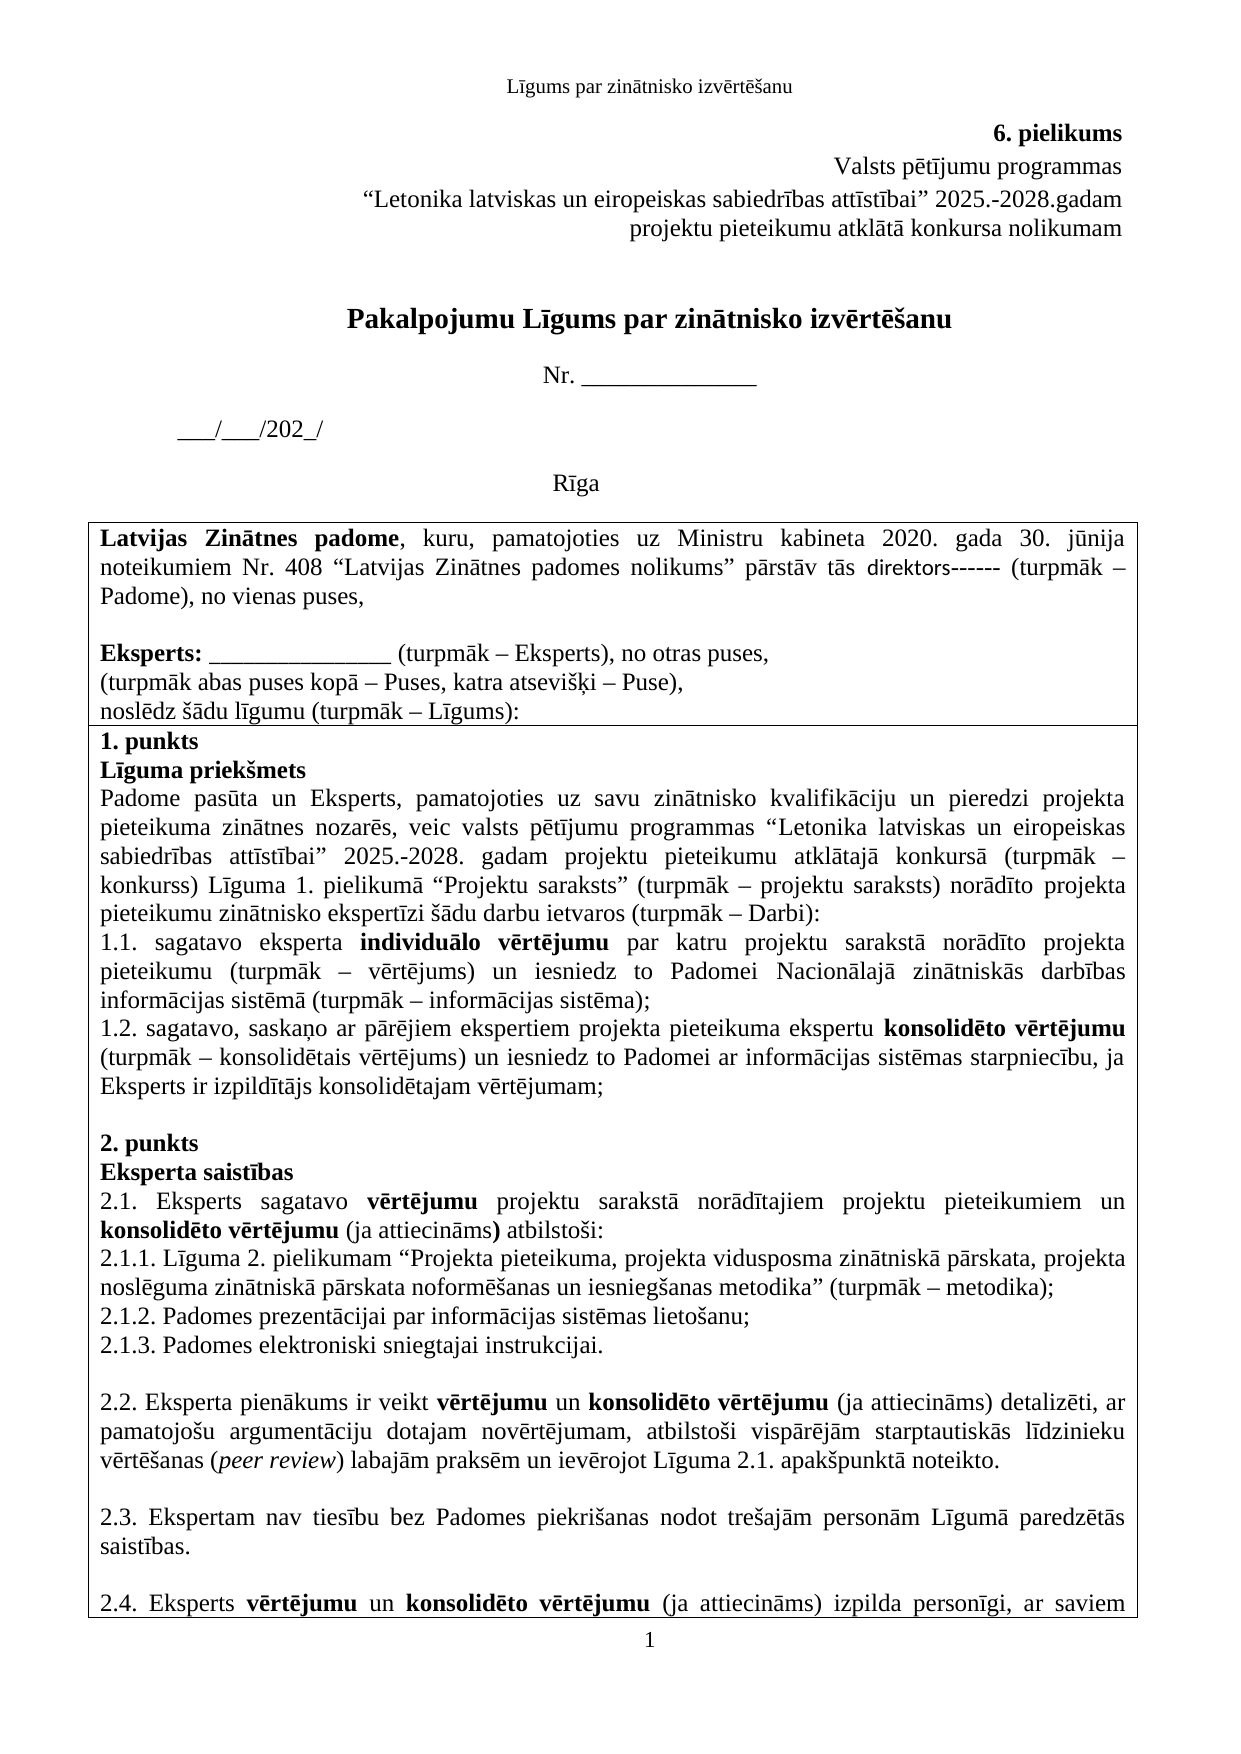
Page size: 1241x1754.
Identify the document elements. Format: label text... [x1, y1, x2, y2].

text ___/___/202_/ [177, 414, 1122, 443]
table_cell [89, 726, 1137, 1617]
text “” 2025.-2028.gadam [177, 184, 1122, 213]
table_header Latvijas Zinātnes padome, kuru, pamatojoties uz Ministru kabineta 2020. gada 30. jūnija noteikumiem Nr. 408 “Latvijas Zinātnes padomes nolikums” pārstāv tās ------ (turpmāk – Padome), no vienas puses, Eksperts: (turpmāk – Eksperts), no otras puses, (turpmāk abas puses kopā – Puses, katra atsevišķi – Puse), noslēdz šādu līgumu (turpmāk – Līgums): [89, 523, 1137, 725]
text Valsts pētījumu programmas [177, 151, 1122, 180]
text projektu pieteikumu atklātā konkursa nolikumam [177, 213, 1122, 242]
text 6. pielikums [177, 118, 1122, 147]
text Nr. ______________ [177, 360, 1122, 389]
text Pakalpojumu Līgums par zinātnisko izvērtēšanu [177, 301, 1122, 334]
text Rīga [477, 468, 1122, 497]
